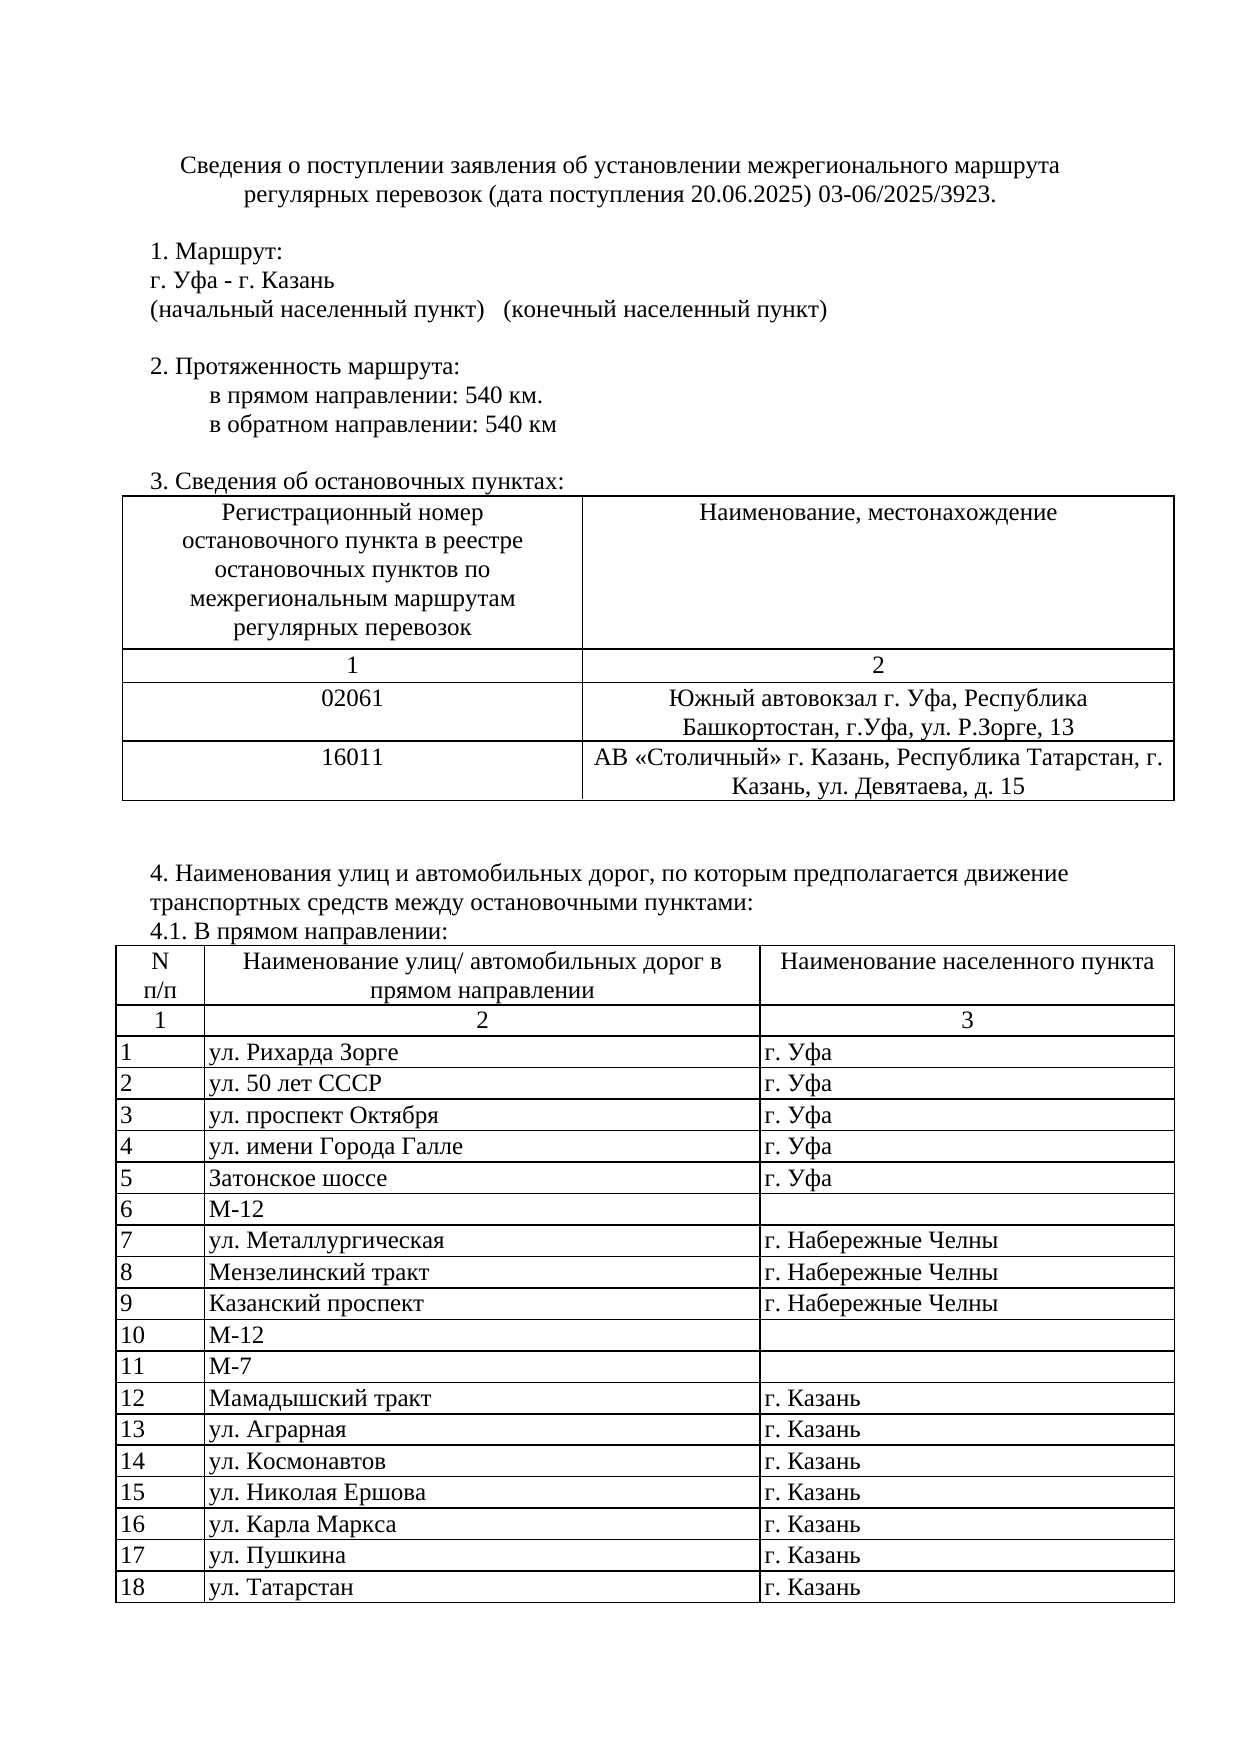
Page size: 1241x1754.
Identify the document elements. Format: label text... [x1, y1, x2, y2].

table_cell г. Набережные Челны [761, 1257, 1174, 1287]
table_cell г. Уфа [761, 1100, 1174, 1130]
table_cell 12 [117, 1383, 204, 1413]
table_cell ул. проспект Октября [205, 1100, 759, 1130]
table_cell 02061 [123, 683, 582, 740]
table_cell 17 [117, 1540, 204, 1570]
table_cell 4 [117, 1131, 204, 1161]
table_cell 15 [117, 1477, 204, 1507]
table_header Регистрационный номер остановочного пункта в реестре остановочных пунктов по межрегиональным маршрутам регулярных перевозок [123, 497, 582, 648]
text 1. Маршрут: [150, 236, 1090, 265]
table_cell 14 [117, 1446, 204, 1476]
table_cell Мензелинский тракт [205, 1257, 759, 1287]
table_cell г. Казань [761, 1446, 1174, 1476]
table_cell г. Казань [761, 1477, 1174, 1507]
table_cell 16 [117, 1509, 204, 1539]
table_cell ул. Николая Ершова [205, 1477, 759, 1507]
table_cell Южный автовокзал г. Уфа, Республика Башкортостан, г.Уфа, ул. Р.Зорге, 13 [583, 683, 1173, 740]
table_cell М-7 [205, 1352, 759, 1381]
table_cell 11 [117, 1352, 204, 1381]
text 4. Наименования улиц и автомобильных дорог, по которым предполагается движение транспортных средств между остановочными пунктами: [150, 858, 1090, 916]
table_cell 6 [117, 1194, 204, 1224]
table_cell г. Казань [761, 1572, 1174, 1602]
table_cell г. Уфа [761, 1131, 1174, 1161]
table_cell 18 [117, 1572, 204, 1602]
table_cell ул. Рихарда Зорге [205, 1037, 759, 1067]
table_cell ул. Космонавтов [205, 1446, 759, 1476]
text 4.1. В прямом направлении: [150, 916, 1090, 945]
table_cell г. Уфа [761, 1037, 1174, 1067]
table_cell г. Казань [761, 1509, 1174, 1539]
table_cell АВ «Столичный» г. Казань, Республика Татарстан, г. Казань, ул. Девятаева, д. 15 [583, 742, 1173, 799]
table_cell 2 [205, 1006, 759, 1035]
table_cell Казанский проспект [205, 1289, 759, 1318]
table_cell ул. Пушкина [205, 1540, 759, 1570]
table_cell ул. 50 лет СССР [205, 1068, 759, 1098]
table_cell 7 [117, 1226, 204, 1256]
table_cell М-12 [205, 1194, 759, 1224]
table_header Наименование улиц/ автомобильных дорог в прямом направлении [205, 946, 759, 1004]
table_cell [761, 1194, 1174, 1224]
table_cell Мамадышский тракт [205, 1383, 759, 1413]
text г. Уфа - г. Казань [150, 265, 1090, 294]
table_cell 8 [117, 1257, 204, 1287]
table_cell ул. Татарстан [205, 1572, 759, 1602]
table_header Наименование, местонахождение [583, 497, 1173, 648]
table_cell Затонское шоссе [205, 1163, 759, 1193]
table_cell г. Набережные Челны [761, 1289, 1174, 1318]
text 3. Сведения об остановочных пунктах: [150, 466, 1090, 495]
table_cell г. Уфа [761, 1068, 1174, 1098]
table_cell г. Казань [761, 1383, 1174, 1413]
table_cell 3 [117, 1100, 204, 1130]
table_header N п/п [117, 946, 204, 1004]
table_cell 9 [117, 1289, 204, 1318]
table_cell 1 [117, 1037, 204, 1067]
table_cell 1 [123, 650, 582, 681]
table_cell [761, 1352, 1174, 1381]
table_cell г. Казань [761, 1415, 1174, 1444]
text в прямом направлении: 540 км. [150, 380, 1090, 409]
table_cell ул. Карла Маркса [205, 1509, 759, 1539]
table_cell г. Уфа [761, 1163, 1174, 1193]
table_cell 2 [117, 1068, 204, 1098]
table_cell 16011 [123, 742, 582, 799]
text Сведения о поступлении заявления об установлении межрегионального маршрута регулярных перевозок (дата поступления 20.06.2025) 03-06/2025/3923. [150, 150, 1090, 207]
table_cell ул. Аграрная [205, 1415, 759, 1444]
table_header Наименование населенного пункта [761, 946, 1174, 1004]
table_cell 2 [583, 650, 1173, 681]
table_cell 1 [117, 1006, 204, 1035]
table_cell 5 [117, 1163, 204, 1193]
table_cell [761, 1320, 1174, 1350]
table_cell 3 [761, 1006, 1174, 1035]
table_cell М-12 [205, 1320, 759, 1350]
table_cell г. Казань [761, 1540, 1174, 1570]
table_cell 13 [117, 1415, 204, 1444]
text 2. Протяженность маршрута: [150, 351, 1090, 380]
text в обратном направлении: 540 км [150, 409, 1090, 437]
text (начальный населенный пункт) (конечный населенный пункт) [150, 294, 1090, 322]
table_cell 10 [117, 1320, 204, 1350]
table_cell ул. Металлургическая [205, 1226, 759, 1256]
table_cell ул. имени Города Галле [205, 1131, 759, 1161]
table_cell г. Набережные Челны [761, 1226, 1174, 1256]
